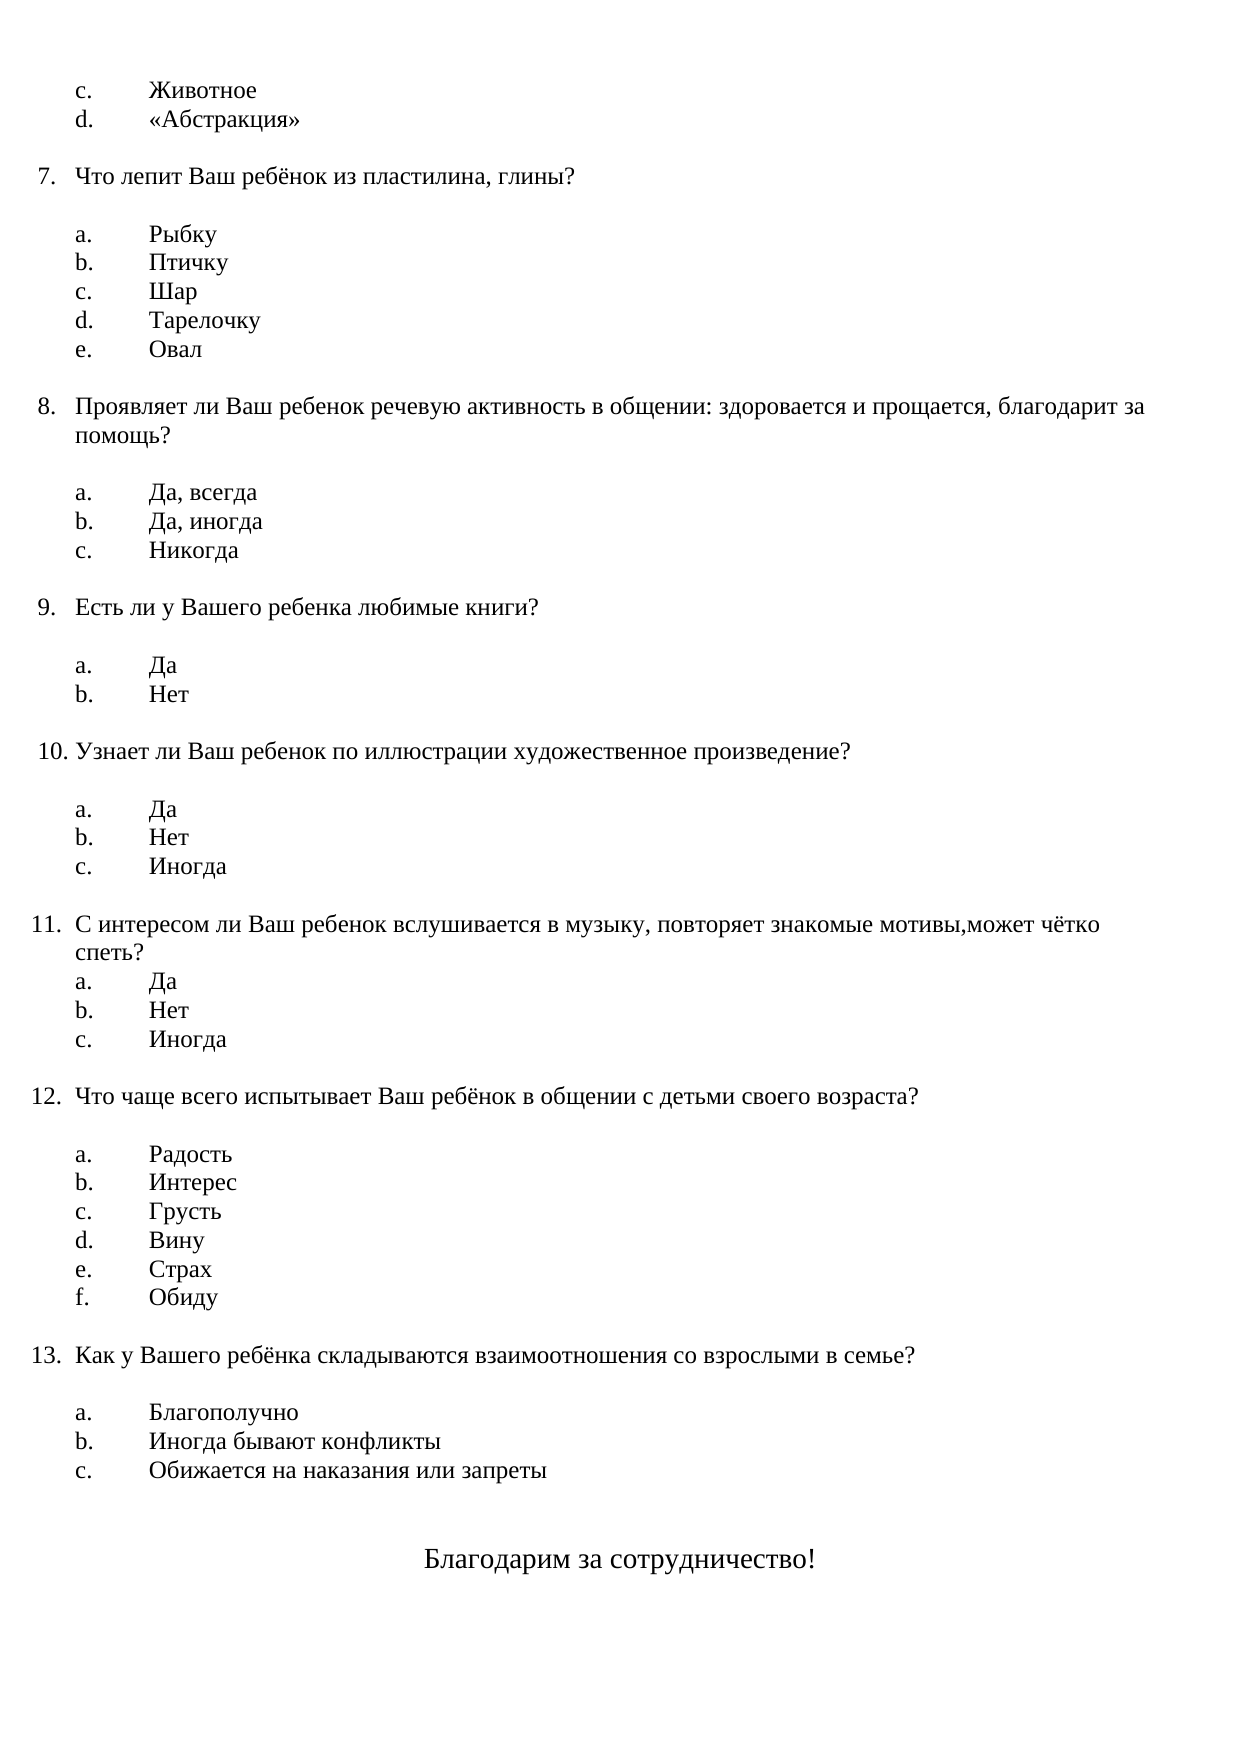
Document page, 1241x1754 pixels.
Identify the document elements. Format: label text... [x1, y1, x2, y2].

text d. «Абстракция» [75, 104, 1165, 132]
text a. Да [75, 966, 1165, 995]
list Тарелочку [75, 305, 1165, 334]
list Обижается на наказания или запреты [75, 1455, 1165, 1484]
text c. Иногда [75, 851, 1165, 880]
list Рыбку [75, 219, 1165, 247]
list С интересом ли Ваш ребенок вслушивается в музыку, повторяет знакомые мотивы,может чётко [31, 909, 1165, 937]
text c. Никогда [75, 535, 1165, 564]
text спеть? [75, 937, 1165, 966]
text a. Да, всегда [75, 477, 1165, 506]
text c. Иногда [75, 1024, 1165, 1052]
list Узнает ли Ваш ребенок по иллюстрации художественное произведение? [37, 736, 1165, 765]
text a. Да [75, 650, 1165, 679]
list Овал [75, 334, 1165, 362]
text a. Да [75, 794, 1165, 822]
list Птичку [75, 247, 1165, 276]
list Проявляет ли Ваш ребенок речевую активность в общении: здоровается и прощается, благодарит за помощь? [37, 391, 1165, 449]
text c. Животное [75, 75, 1165, 104]
text b. Нет [75, 995, 1165, 1024]
text f. Обиду [75, 1282, 1165, 1311]
list Шар [75, 276, 1165, 305]
text b. Интерес [75, 1167, 1165, 1196]
list Что лепит Ваш ребёнок из пластилина, глины? [37, 161, 1165, 190]
list Есть ли у Вашего ребенка любимые книги? [37, 592, 1165, 621]
text d. Вину [75, 1225, 1165, 1254]
list Благополучно [75, 1397, 1165, 1426]
text c. Грусть [75, 1196, 1165, 1225]
text a. Радость [75, 1139, 1165, 1167]
text b. Нет [75, 679, 1165, 707]
list Иногда бывают конфликты [75, 1426, 1165, 1455]
list Что чаще всего испытывает Ваш ребёнок в общении с детьми своего возраста? [31, 1081, 1165, 1110]
list Как у Вашего ребёнка складываются взаимоотношения со взрослыми в семье? [31, 1340, 1165, 1369]
text b. Нет [75, 822, 1165, 851]
text b. Да, иногда [75, 506, 1165, 535]
text Благодарим за сотрудничество! [75, 1541, 1165, 1575]
text e. Страх [75, 1254, 1165, 1282]
